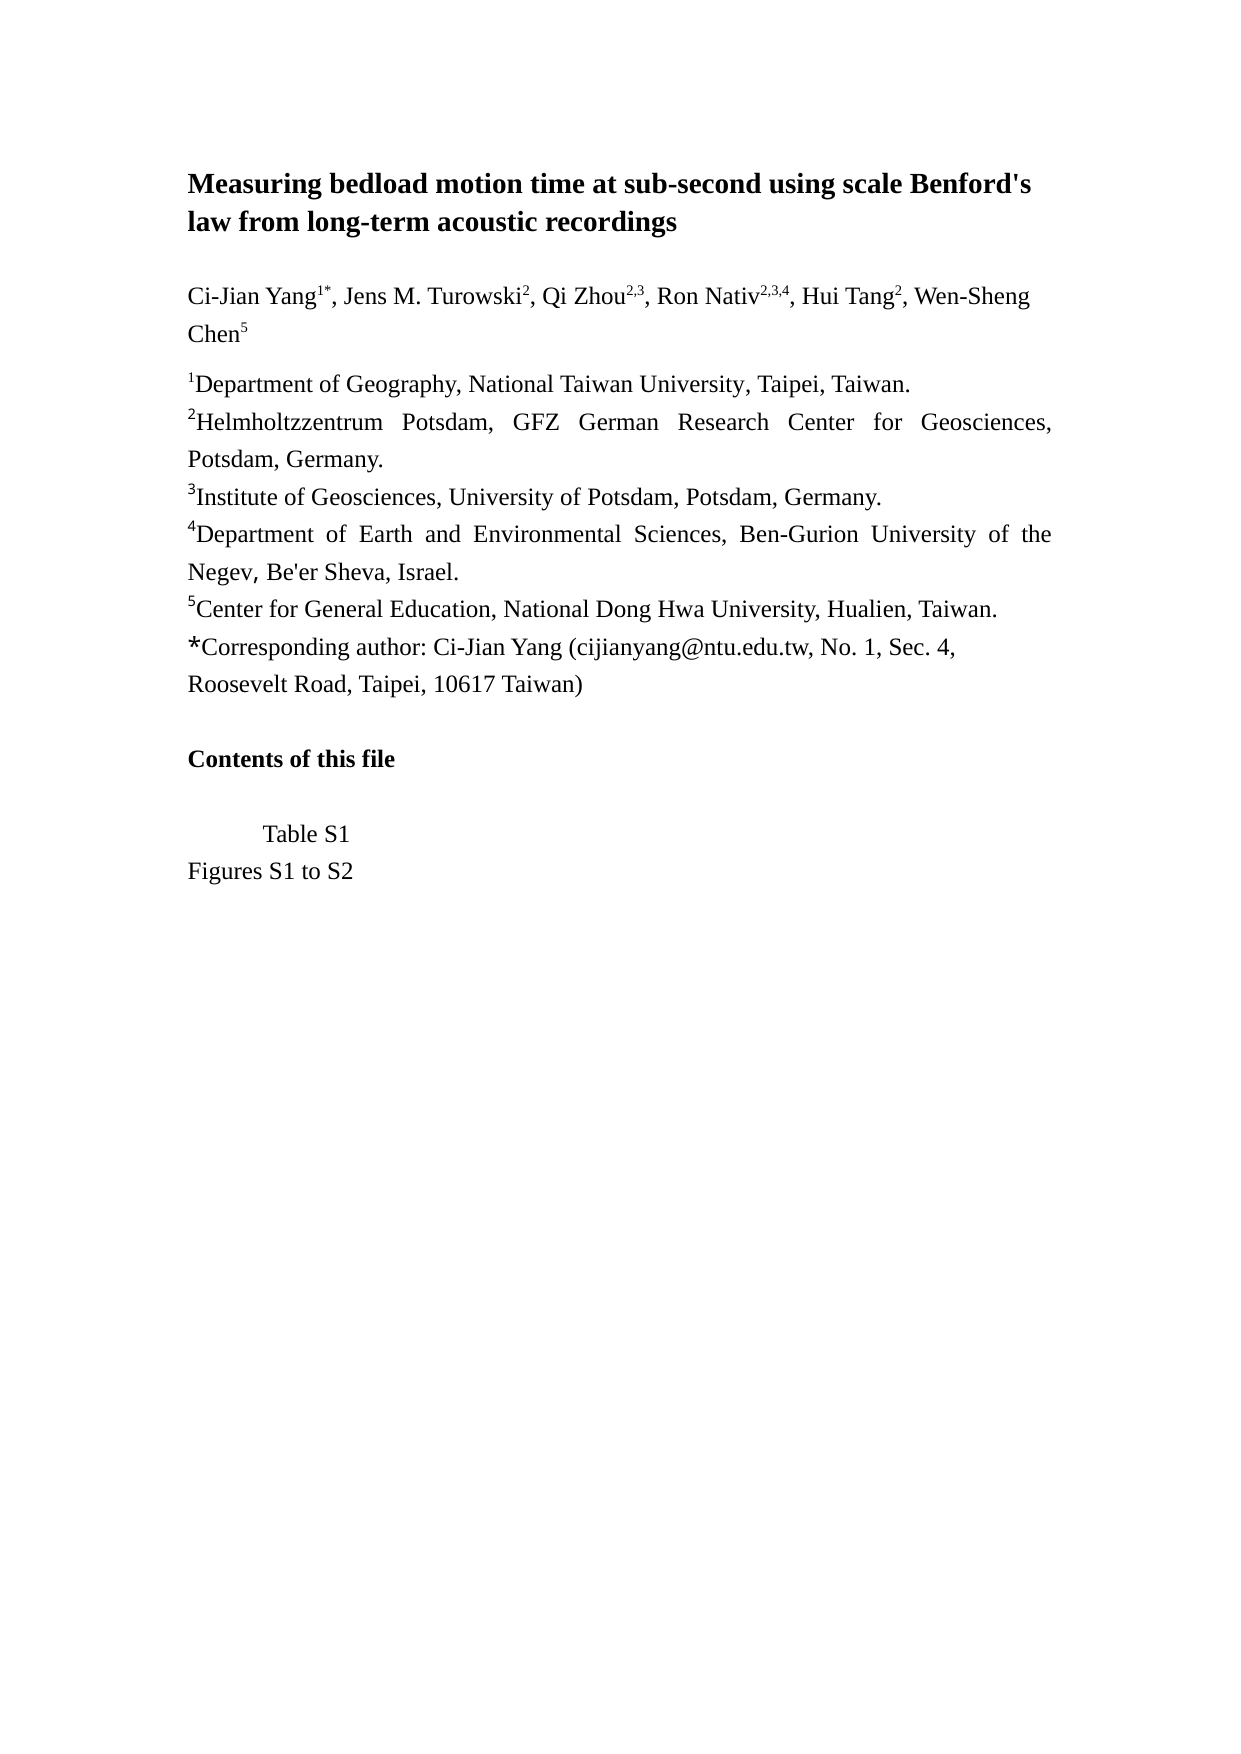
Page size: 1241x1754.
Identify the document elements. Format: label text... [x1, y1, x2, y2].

text 5Center for General Education, National Dong Hwa University, Hualien, Taiwan. [187, 589, 1053, 627]
text Ci-Jian Yang1*, Jens M. Turowski2, Qi Zhou2,3, Ron Nativ2,3,4, Hui Tang2, Wen-Sheng Chen5 [187, 277, 1053, 352]
text 1Department of Geography, National Taiwan University, Taipei, Taiwan. [187, 364, 1053, 402]
text Measuring bedload motion time at sub-second using scale Benford's law from long-term acoustic recordings [187, 164, 1053, 239]
text 2Helmholtzzentrum Potsdam, GFZ German Research Center for Geosciences, Potsdam, Germany. [187, 402, 1053, 477]
text 4Department of Earth and Environmental Sciences, Ben-Gurion University of the Negev, Be'er Sheva, Israel. [187, 514, 1053, 589]
text Table S1 [262, 814, 1053, 852]
text 3Institute of Geosciences, University of Potsdam, Potsdam, Germany. [187, 477, 1053, 514]
text Figures S1 to S2 [187, 852, 1053, 889]
text Contents of this file [187, 739, 1053, 777]
text *Corresponding author: Ci-Jian Yang (cijianyang@ntu.edu.tw, No. 1, Sec. 4, Roosevelt Road, Taipei, 10617 Taiwan) [187, 627, 1053, 702]
